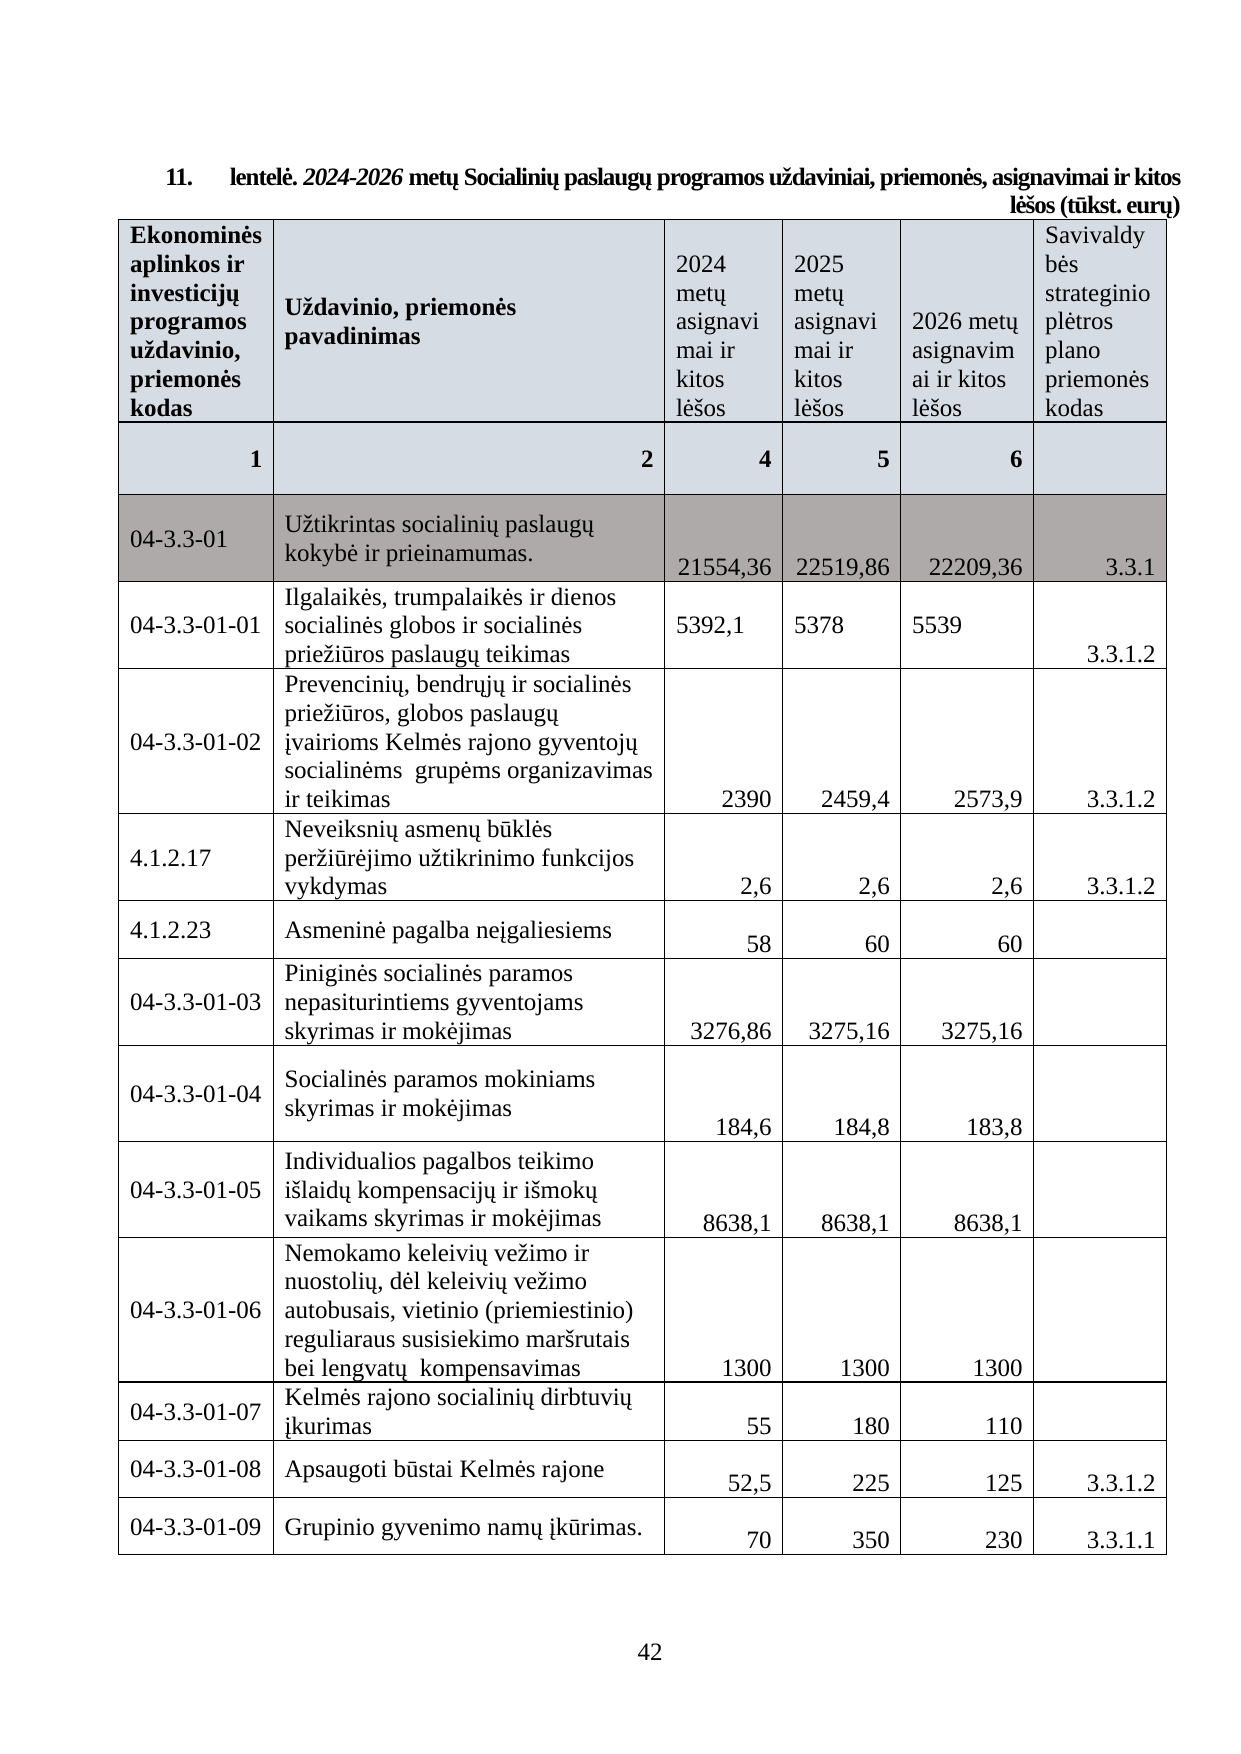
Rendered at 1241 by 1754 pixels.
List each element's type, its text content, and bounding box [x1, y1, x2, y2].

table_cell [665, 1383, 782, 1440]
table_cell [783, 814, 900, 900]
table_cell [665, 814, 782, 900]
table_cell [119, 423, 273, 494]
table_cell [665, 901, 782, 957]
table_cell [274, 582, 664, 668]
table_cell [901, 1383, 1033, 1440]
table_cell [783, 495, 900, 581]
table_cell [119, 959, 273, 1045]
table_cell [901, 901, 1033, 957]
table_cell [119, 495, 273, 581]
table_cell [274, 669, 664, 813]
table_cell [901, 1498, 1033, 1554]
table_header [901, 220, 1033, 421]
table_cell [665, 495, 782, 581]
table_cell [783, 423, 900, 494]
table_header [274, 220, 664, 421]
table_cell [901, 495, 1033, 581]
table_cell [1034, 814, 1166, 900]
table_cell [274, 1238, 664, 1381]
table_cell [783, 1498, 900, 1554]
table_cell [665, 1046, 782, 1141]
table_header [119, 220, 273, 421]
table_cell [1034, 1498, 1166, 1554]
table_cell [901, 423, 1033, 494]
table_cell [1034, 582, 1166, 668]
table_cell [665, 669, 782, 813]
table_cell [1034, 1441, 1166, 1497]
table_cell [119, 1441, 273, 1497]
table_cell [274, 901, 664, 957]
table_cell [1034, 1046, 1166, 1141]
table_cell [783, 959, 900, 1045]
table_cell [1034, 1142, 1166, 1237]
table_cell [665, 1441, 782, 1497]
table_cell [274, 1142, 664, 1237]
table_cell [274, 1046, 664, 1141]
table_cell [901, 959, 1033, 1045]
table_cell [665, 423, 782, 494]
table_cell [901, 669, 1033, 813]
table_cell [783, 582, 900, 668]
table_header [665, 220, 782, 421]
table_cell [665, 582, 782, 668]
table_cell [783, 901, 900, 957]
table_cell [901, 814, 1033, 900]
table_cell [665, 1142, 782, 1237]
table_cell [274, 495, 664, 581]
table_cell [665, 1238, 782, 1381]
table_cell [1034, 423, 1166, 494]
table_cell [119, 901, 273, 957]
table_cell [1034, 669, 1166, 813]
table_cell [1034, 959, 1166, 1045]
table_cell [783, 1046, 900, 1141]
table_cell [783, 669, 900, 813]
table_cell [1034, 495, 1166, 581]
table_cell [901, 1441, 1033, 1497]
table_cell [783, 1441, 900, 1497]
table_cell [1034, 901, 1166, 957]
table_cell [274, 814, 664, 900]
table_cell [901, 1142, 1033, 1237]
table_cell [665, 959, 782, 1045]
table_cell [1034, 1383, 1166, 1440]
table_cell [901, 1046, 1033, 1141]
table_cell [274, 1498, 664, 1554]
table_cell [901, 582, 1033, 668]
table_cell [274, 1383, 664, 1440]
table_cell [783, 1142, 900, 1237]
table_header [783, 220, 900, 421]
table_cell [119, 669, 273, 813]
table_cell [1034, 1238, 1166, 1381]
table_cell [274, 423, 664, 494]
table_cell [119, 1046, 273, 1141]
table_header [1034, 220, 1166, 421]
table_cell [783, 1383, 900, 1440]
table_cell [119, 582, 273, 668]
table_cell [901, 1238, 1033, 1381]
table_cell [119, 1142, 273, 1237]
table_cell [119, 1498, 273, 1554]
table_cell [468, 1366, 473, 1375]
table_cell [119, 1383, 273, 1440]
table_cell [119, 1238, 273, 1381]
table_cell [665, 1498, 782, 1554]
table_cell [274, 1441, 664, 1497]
text lentelė. 2024-2026 metų Socialinių paslaugų programos uždaviniai, priemonės, asignavimai ir kitos lėšos (tūkst. eurų) [118, 162, 1181, 219]
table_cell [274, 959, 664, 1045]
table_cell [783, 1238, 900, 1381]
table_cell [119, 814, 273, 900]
